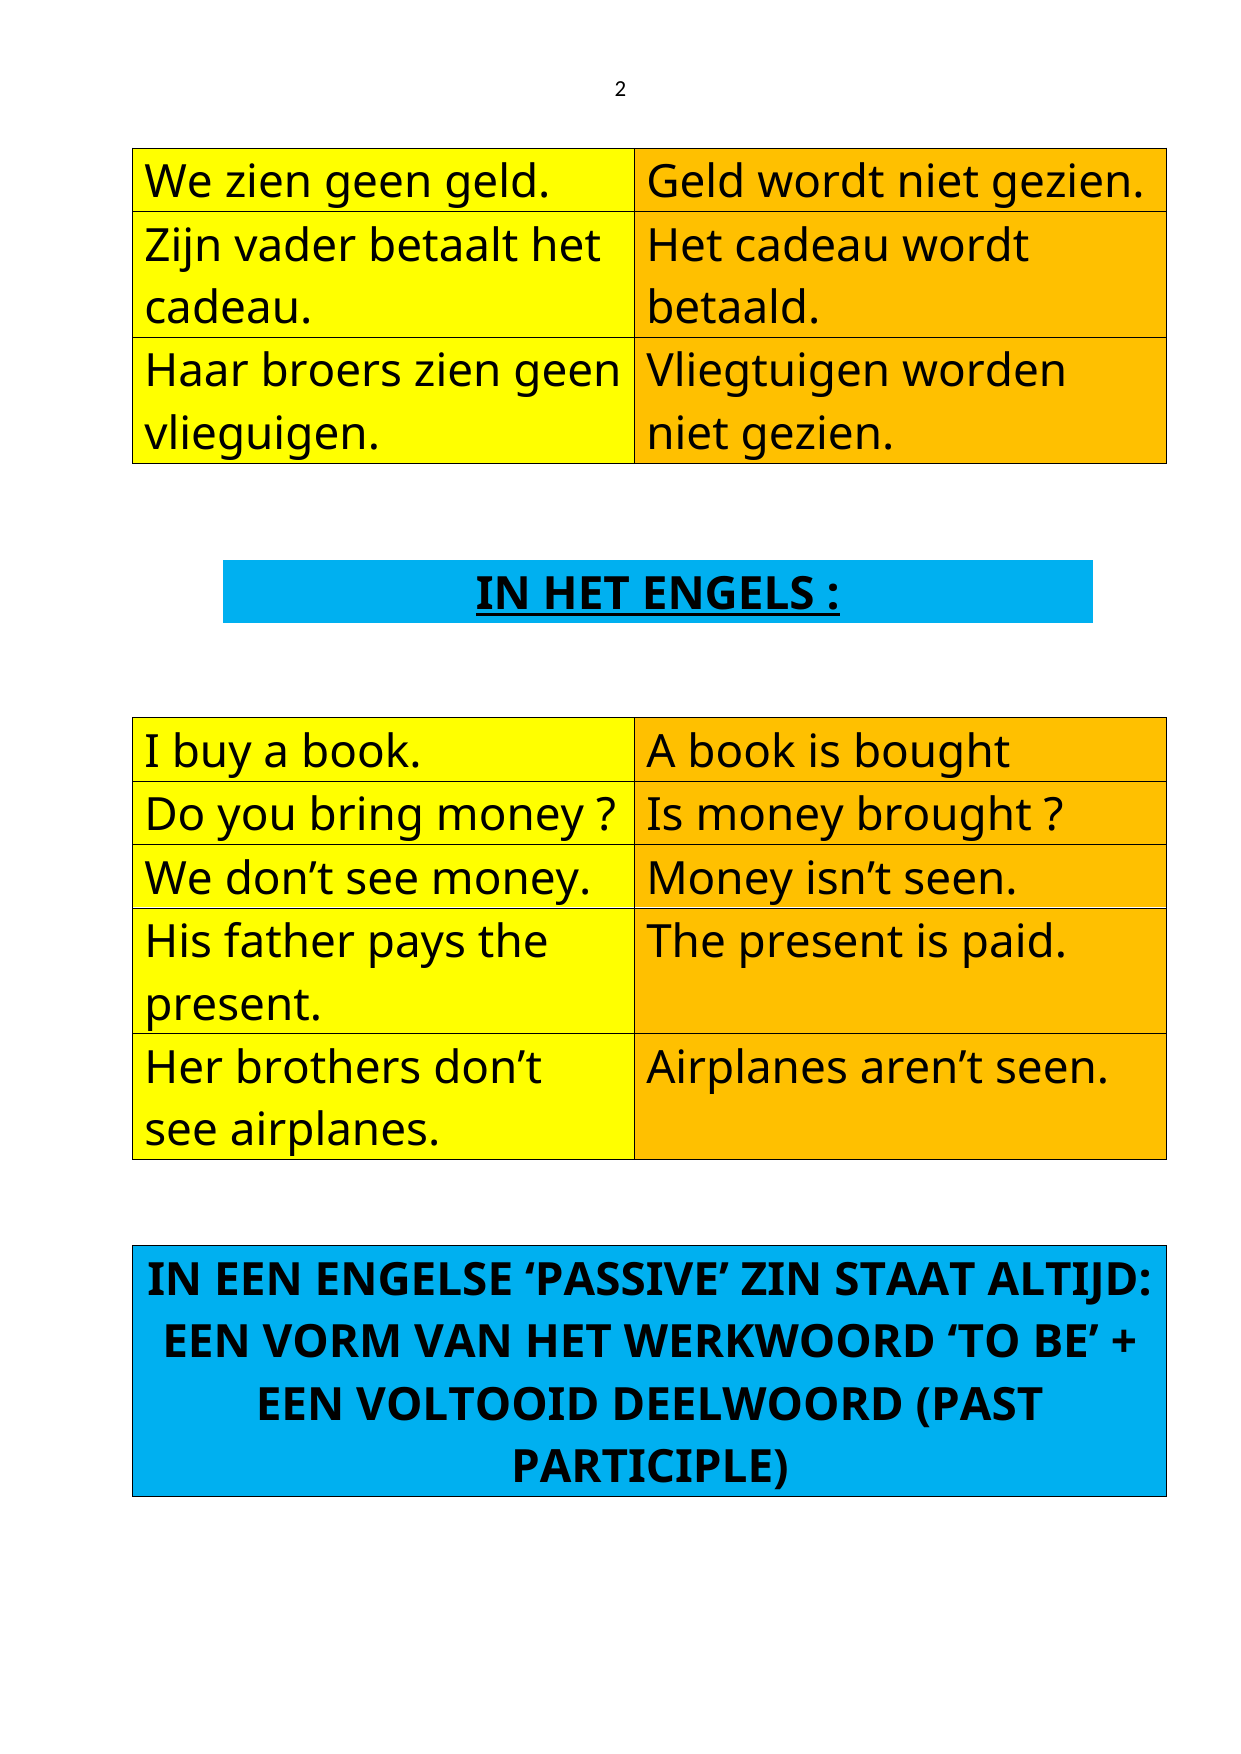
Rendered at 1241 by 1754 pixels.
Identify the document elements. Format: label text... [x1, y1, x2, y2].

table_cell Geld wordt niet gezien. [635, 149, 1166, 211]
table_cell Vliegtuigen worden niet gezien. [635, 338, 1166, 463]
table_cell Haar broers zien geen vlieguigen. [133, 338, 634, 463]
table_cell Money isn’t seen. [635, 845, 1166, 907]
table_cell The present is paid. [635, 909, 1166, 1033]
table_cell Het cadeau wordt betaald. [635, 212, 1166, 337]
table_header I buy a book. [133, 718, 634, 781]
table_cell Zijn vader betaalt het cadeau. [133, 212, 634, 337]
table_cell We don’t see money. [133, 845, 634, 907]
table_cell Airplanes aren’t seen. [635, 1034, 1166, 1159]
table_cell Her brothers don’t see airplanes. [133, 1034, 634, 1159]
table_cell His father pays the present. [133, 909, 634, 1033]
table_cell Is money brought ? [635, 782, 1166, 844]
table_cell We zien geen geld. [133, 149, 634, 211]
table_cell Do you bring money ? [133, 782, 634, 844]
list IN HET ENGELS : [223, 560, 1093, 623]
table_header A book is bought [635, 718, 1166, 781]
table_header IN EEN ENGELSE ‘PASSIVE’ ZIN STAAT ALTIJD: EEN VORM VAN HET WERKWOORD ‘TO BE’ + EEN VOLTOOID DEELWOORD (PAST PARTICIPLE) [133, 1246, 1166, 1496]
